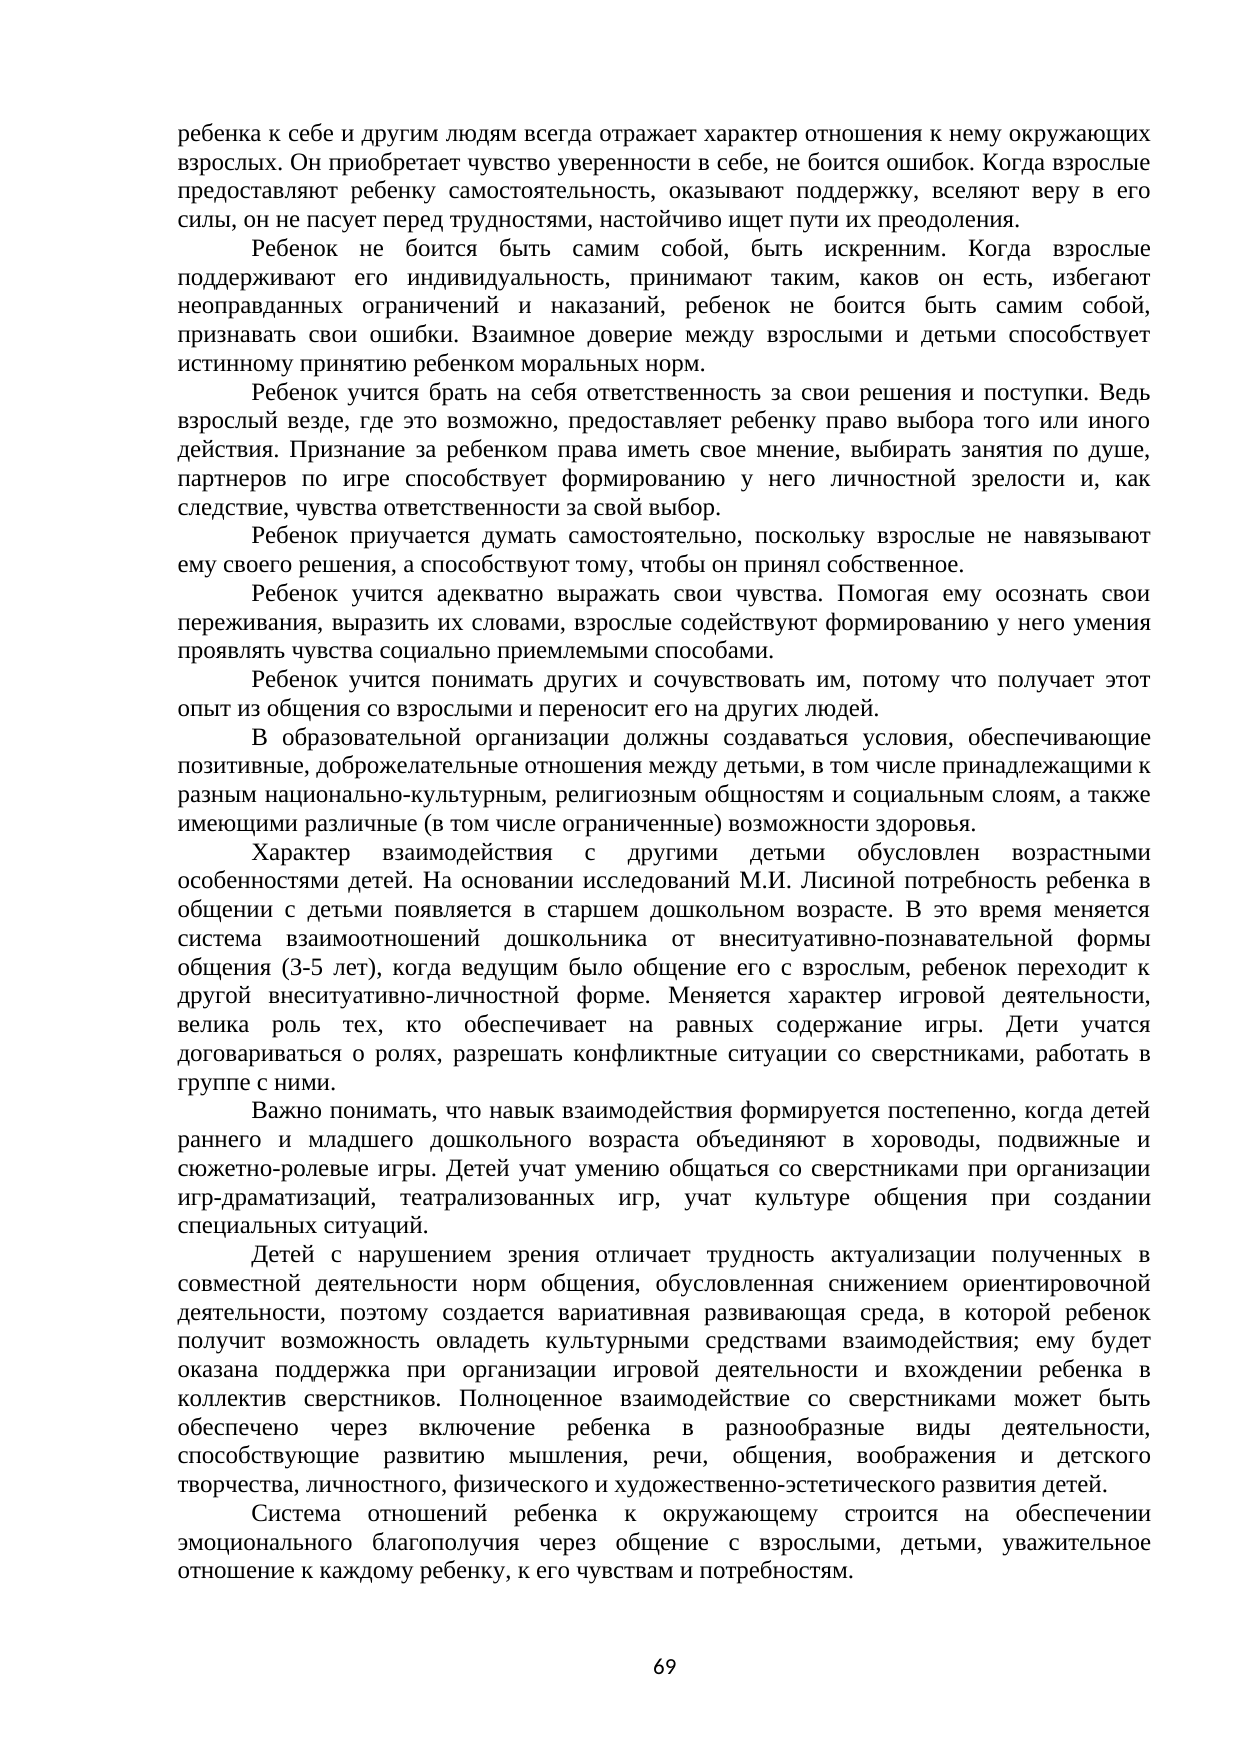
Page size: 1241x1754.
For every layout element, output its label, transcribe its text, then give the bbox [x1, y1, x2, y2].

text В образовательной организации должны создаваться условия, обеспечивающие позитивные, доброжелательные отношения между детьми, в том числе принадлежащими к разным национально-культурным, религиозным общностям и социальным слоям, а также имеющими различные (в том числе ограниченные) возможности здоровья. [177, 722, 1152, 837]
text Система отношений ребенка к окружающему строится на обеспечении эмоционального благополучия через общение с взрослыми, детьми, уважительное отношение к каждому ребенку, к его чувствам и потребностям. [177, 1498, 1152, 1584]
text Ребенок учится понимать других и сочувствовать им, потому что получает этот опыт из общения со взрослыми и переносит его на других людей. [177, 664, 1152, 722]
text Детей с нарушением зрения отличает трудность актуализации полученных в совместной деятельности норм общения, обусловленная снижением ориентировочной деятельности, поэтому создается вариативная развивающая среда, в которой ребенок получит возможность овладеть культурными средствами взаимодействия; ему будет оказана поддержка при организации игровой деятельности и вхождении ребенка в коллектив сверстников. Полноценное взаимодействие со сверстниками может быть обеспечено через включение ребенка в разнообразные виды деятельности, способствующие развитию мышления, речи, общения, воображения и детского творчества, личностного, физического и художественно-эстетического развития детей. [177, 1239, 1152, 1498]
text Ребенок приучается думать самостоятельно, поскольку взрослые не навязывают ему своего решения, а способствуют тому, чтобы он принял собственное. [177, 521, 1152, 578]
text Характер взаимодействия с другими детьми обусловлен возрастными особенностями детей. На основании исследований М.И. Лисиной потребность ребенка в общении с детьми появляется в старшем дошкольном возрасте. В это время меняется система взаимоотношений дошкольника от внеситуативно-познавательной формы общения (3-5 лет), когда ведущим было общение его с взрослым, ребенок переходит к другой внеситуативно-личностной форме. Меняется характер игровой деятельности, велика роль тех, кто обеспечивает на равных содержание игры. Дети учатся договариваться о ролях, разрешать конфликтные ситуации со сверстниками, работать в группе с ними. [177, 837, 1152, 1096]
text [177, 118, 1152, 233]
text Ребенок учится адекватно выражать свои чувства. Помогая ему осознать свои переживания, выразить их словами, взрослые содействуют формированию у него умения проявлять чувства социально приемлемыми способами. [177, 578, 1152, 664]
text Ребенок не боится быть самим собой, быть искренним. Когда взрослые поддерживают его индивидуальность, принимают таким, каков он есть, избегают неоправданных ограничений и наказаний, ребенок не боится быть самим собой, признавать свои ошибки. Взаимное доверие между взрослыми и детьми способствует истинному принятию ребенком моральных норм. [177, 233, 1152, 377]
text Ребенок учится брать на себя ответственность за свои решения и поступки. Ведь взрослый везде, где это возможно, предоставляет ребенку право выбора того или иного действия. Признание за ребенком права иметь свое мнение, выбирать занятия по душе, партнеров по игре способствует формированию у него личностной зрелости и, как следствие, чувства ответственности за свой выбор. [177, 377, 1152, 521]
text Важно понимать, что навык взаимодействия формируется постепенно, когда детей раннего и младшего дошкольного возраста объединяют в хороводы, подвижные и сюжетно-ролевые игры. Детей учат умению общаться со сверстниками при организации игр-драматизаций, театрализованных игр, учат культуре общения при создании специальных ситуаций. [177, 1096, 1152, 1239]
